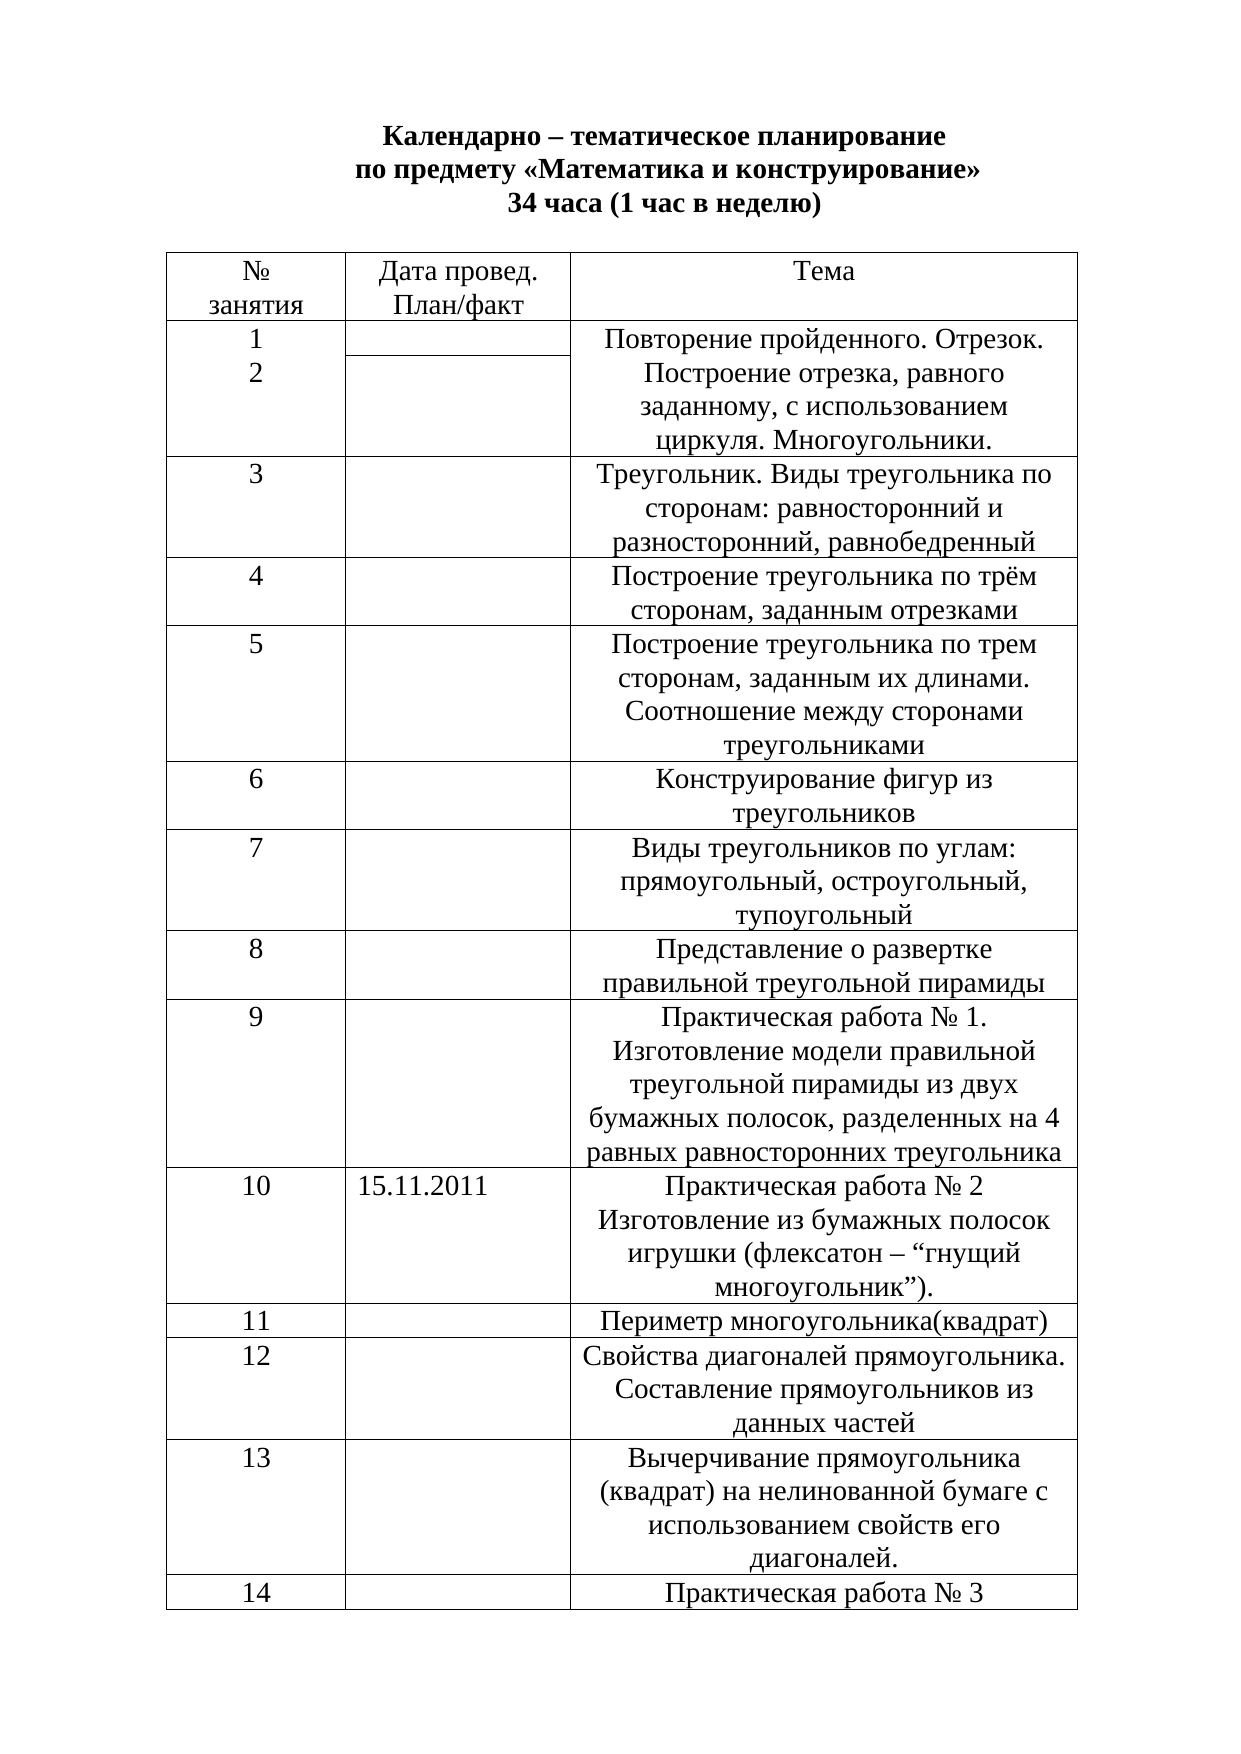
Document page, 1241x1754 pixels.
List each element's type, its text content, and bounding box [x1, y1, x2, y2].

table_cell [571, 1575, 1077, 1608]
table_cell 11 [167, 1304, 345, 1337]
table_cell [346, 1440, 570, 1574]
table_cell Практическая работа № 1. Изготовление модели правильной треугольной пирамиды из двух бумажных полосок, разделенных на 4 равных равносторонних треугольника [571, 1000, 1077, 1167]
table_cell Свойства диагоналей прямоугольника. Составление прямоугольников из данных частей [571, 1338, 1077, 1439]
table_cell 3 [167, 457, 345, 557]
table_cell 15.11.2011 [346, 1168, 570, 1302]
table_header № занятия [167, 253, 345, 320]
table_cell Построение треугольника по трем сторонам, заданным их длинами. Соотношение между сторонами треугольниками [571, 626, 1077, 761]
table_header Дата провед. План/факт [346, 253, 570, 320]
table_cell 9 [167, 1000, 345, 1167]
table_cell [346, 457, 570, 557]
table_cell [346, 558, 570, 625]
table_cell Представление о развертке правильной треугольной пирамиды [571, 931, 1077, 998]
table_cell Построение треугольника по трём сторонам, заданным отрезками [571, 558, 1077, 625]
table_cell Треугольник. Виды треугольника по сторонам: равносторонний и разносторонний, равнобедренный [571, 457, 1077, 557]
table_cell [346, 762, 570, 829]
table_cell [346, 626, 570, 761]
table_cell [346, 1304, 570, 1337]
text Календарно – тематическое планирование [177, 118, 1152, 152]
table_cell 6 [167, 762, 345, 829]
table_cell 5 [167, 626, 345, 761]
text по предмету «Математика и конструирование» [177, 152, 1152, 185]
table_cell 7 [167, 830, 345, 930]
table_cell 1 2 [167, 321, 345, 456]
table_cell 13 [167, 1440, 345, 1574]
table_cell [346, 1575, 570, 1608]
table_cell Вычерчивание прямоугольника (квадрат) на нелинованной бумаге с использованием свойств его диагоналей. [571, 1440, 1077, 1574]
table_header Тема [571, 253, 1077, 320]
table_cell 10 [167, 1168, 345, 1302]
text 34 часа (1 час в неделю) [177, 185, 1152, 219]
table_cell [346, 830, 570, 930]
table_cell 8 [167, 931, 345, 998]
table_cell [346, 931, 570, 998]
table_cell [346, 1000, 570, 1167]
table_cell [346, 356, 570, 456]
table_cell [346, 321, 570, 355]
table_cell 12 [167, 1338, 345, 1439]
table_cell Виды треугольников по углам: прямоугольный, остроугольный, тупоугольный [571, 830, 1077, 930]
table_cell Повторение пройденного. Отрезок. Построение отрезка, равного заданному, с использованием циркуля. Многоугольники. [571, 321, 1077, 456]
table_cell Практическая работа № 2 Изготовление из бумажных полосок игрушки (флексатон – “гнущий многоугольник”). [571, 1168, 1077, 1302]
table_cell Периметр многоугольника(квадрат) [571, 1304, 1077, 1337]
table_cell Конструирование фигур из треугольников [571, 762, 1077, 829]
table_cell [346, 1338, 570, 1439]
table_cell 14 [167, 1575, 345, 1608]
table_cell 4 [167, 558, 345, 625]
